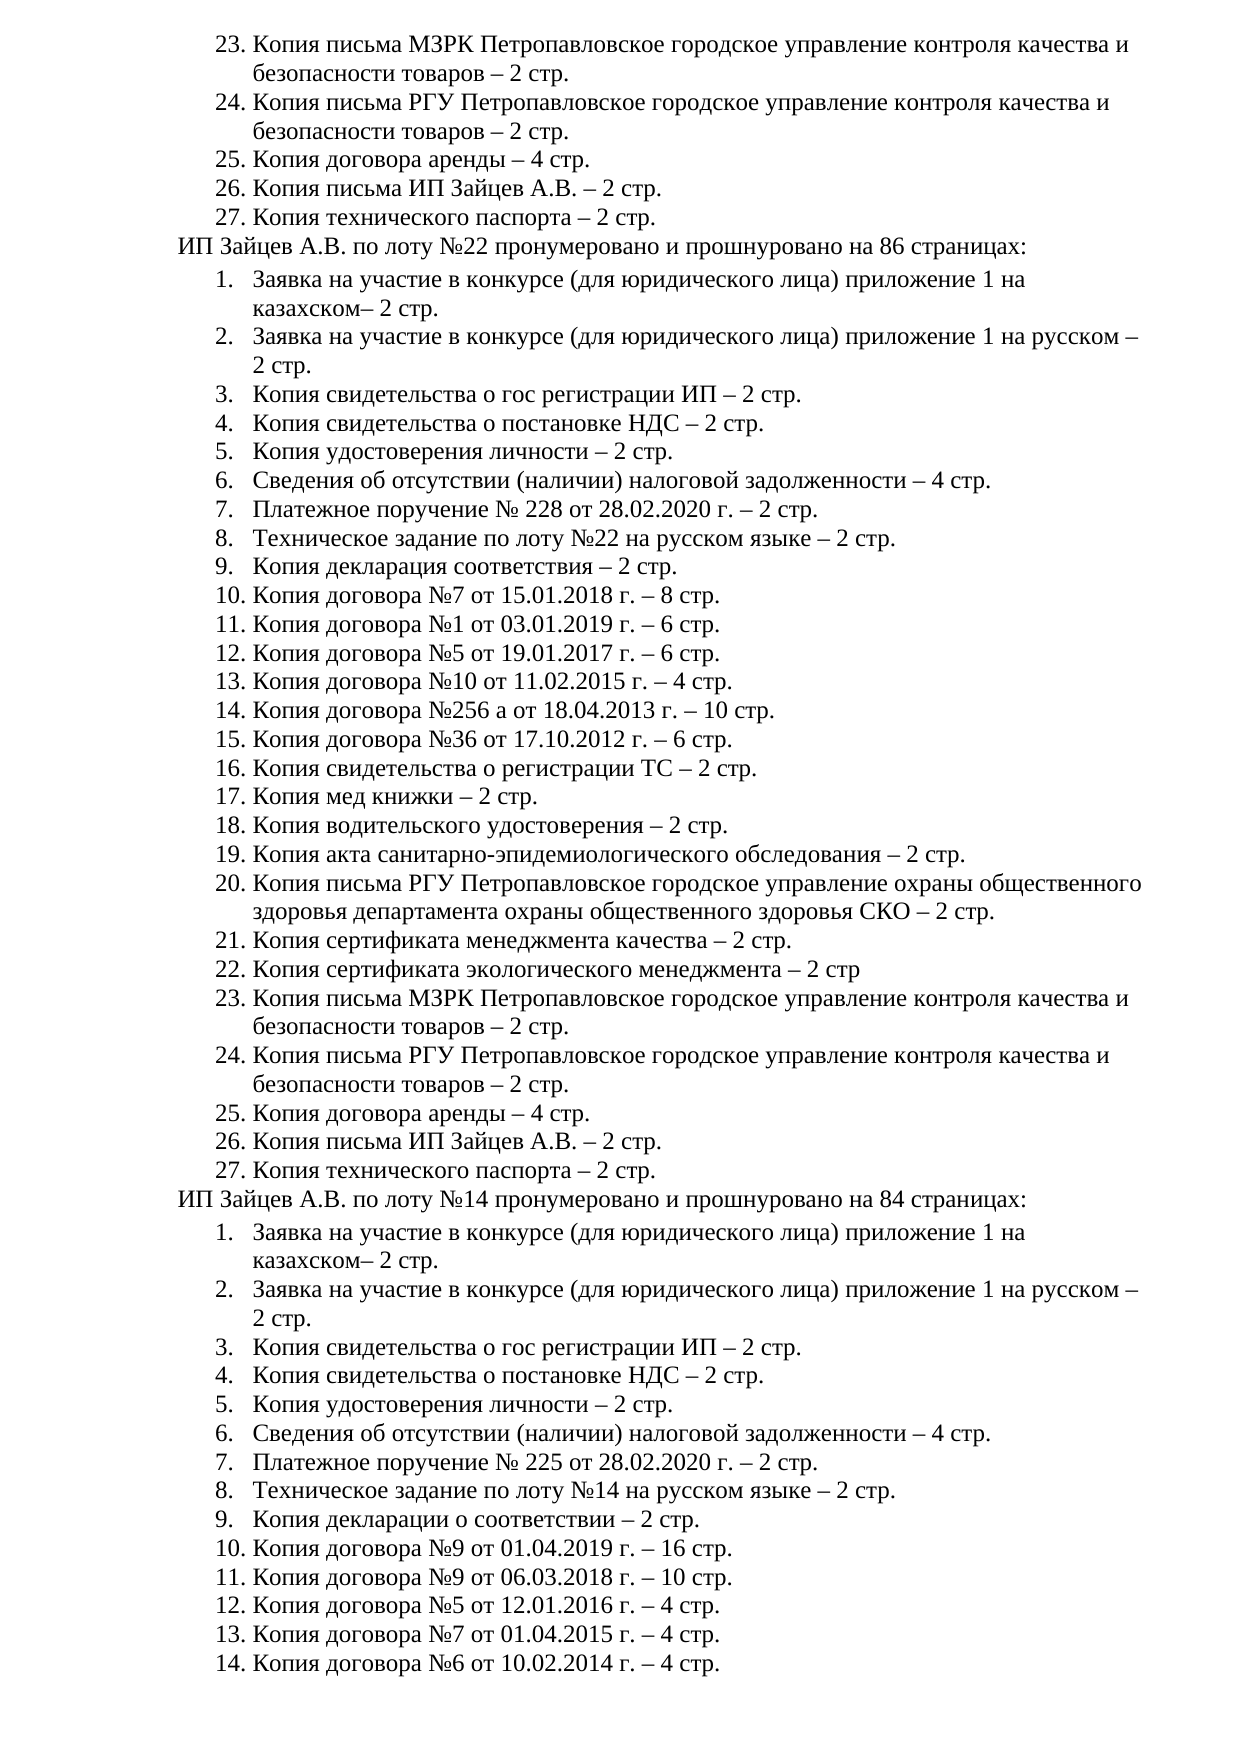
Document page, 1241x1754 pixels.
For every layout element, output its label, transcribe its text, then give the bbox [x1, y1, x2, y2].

list Копия договора аренды – 4 стр. [215, 144, 1152, 173]
list Копия договора №10 от 11.02.2015 г. – 4 стр. [215, 666, 1152, 695]
list Заявка на участие в конкурсе (для юридического лица) приложение 1 на русском – 2 стр. [215, 321, 1152, 379]
list Сведения об отсутствии (наличии) налоговой задолженности – 4 стр. [215, 1418, 1152, 1447]
list Копия технического паспорта – 2 стр. [215, 202, 1152, 231]
list Копия письма ИП Зайцев А.В. – 2 стр. [215, 173, 1152, 202]
list Техническое задание по лоту №22 на русском языке – 2 стр. [215, 523, 1152, 551]
list Копия свидетельства о гос регистрации ИП – 2 стр. [215, 379, 1152, 408]
list Копия договора №1 от 03.01.2019 г. – 6 стр. [215, 609, 1152, 638]
list Копия договора №6 от 10.02.2014 г. – 4 стр. [215, 1648, 1152, 1677]
list Копия договора аренды – 4 стр. [215, 1098, 1152, 1126]
list Копия технического паспорта – 2 стр. [215, 1155, 1152, 1184]
list Копия свидетельства о регистрации ТС – 2 стр. [215, 753, 1152, 781]
list Копия письма РГУ Петропавловское городское управление контроля качества и безопасности товаров – 2 стр. [215, 87, 1152, 144]
list Копия письма РГУ Петропавловское городское управление контроля качества и безопасности товаров – 2 стр. [215, 1040, 1152, 1098]
text ИП Зайцев А.В. по лоту №14 пронумеровано и прошнуровано на 84 страницах: [177, 1184, 1152, 1213]
list Копия удостоверения личности – 2 стр. [215, 436, 1152, 465]
list Копия удостоверения личности – 2 стр. [215, 1389, 1152, 1418]
list Заявка на участие в конкурсе (для юридического лица) приложение 1 на казахском– 2 стр. [215, 264, 1152, 321]
list Копия договора №36 от 17.10.2012 г. – 6 стр. [215, 724, 1152, 753]
list Копия свидетельства о постановке НДС – 2 стр. [215, 1361, 1152, 1389]
list Копия водительского удостоверения – 2 стр. [215, 810, 1152, 839]
text ИП Зайцев А.В. по лоту №22 пронумеровано и прошнуровано на 86 страницах: [177, 231, 1152, 259]
list Копия мед книжки – 2 стр. [215, 781, 1152, 810]
list Копия договора №256 а от 18.04.2013 г. – 10 стр. [215, 695, 1152, 724]
list Платежное поручение № 228 от 28.02.2020 г. – 2 стр. [215, 494, 1152, 523]
list Копия письма МЗРК Петропавловское городское управление контроля качества и безопасности товаров – 2 стр. [215, 983, 1152, 1040]
list Копия договора №9 от 06.03.2018 г. – 10 стр. [215, 1562, 1152, 1591]
list Копия свидетельства о постановке НДС – 2 стр. [215, 408, 1152, 436]
list Платежное поручение № 225 от 28.02.2020 г. – 2 стр. [215, 1447, 1152, 1476]
list Копия письма ИП Зайцев А.В. – 2 стр. [215, 1126, 1152, 1155]
list Копия сертификата менеджмента качества – 2 стр. [215, 925, 1152, 954]
list Сведения об отсутствии (наличии) налоговой задолженности – 4 стр. [215, 465, 1152, 494]
list Техническое задание по лоту №14 на русском языке – 2 стр. [215, 1476, 1152, 1504]
list Копия декларации о соответствии – 2 стр. [215, 1504, 1152, 1533]
list Копия договора №7 от 01.04.2015 г. – 4 стр. [215, 1619, 1152, 1648]
list Копия письма МЗРК Петропавловское городское управление контроля качества и безопасности товаров – 2 стр. [215, 29, 1152, 87]
list Копия свидетельства о гос регистрации ИП – 2 стр. [215, 1332, 1152, 1361]
list Копия договора №5 от 12.01.2016 г. – 4 стр. [215, 1591, 1152, 1619]
list Заявка на участие в конкурсе (для юридического лица) приложение 1 на казахском– 2 стр. [215, 1217, 1152, 1274]
list Копия договора №9 от 01.04.2019 г. – 16 стр. [215, 1533, 1152, 1562]
list Копия письма РГУ Петропавловское городское управление охраны общественного здоровья департамента охраны общественного здоровья СКО – 2 стр. [215, 868, 1152, 925]
list Копия декларация соответствия – 2 стр. [215, 551, 1152, 580]
list Копия акта санитарно-эпидемиологического обследования – 2 стр. [215, 839, 1152, 868]
list Копия сертификата экологического менеджмента – 2 стр [215, 954, 1152, 983]
list Копия договора №7 от 15.01.2018 г. – 8 стр. [215, 580, 1152, 609]
list Заявка на участие в конкурсе (для юридического лица) приложение 1 на русском – 2 стр. [215, 1274, 1152, 1332]
list Копия договора №5 от 19.01.2017 г. – 6 стр. [215, 638, 1152, 666]
